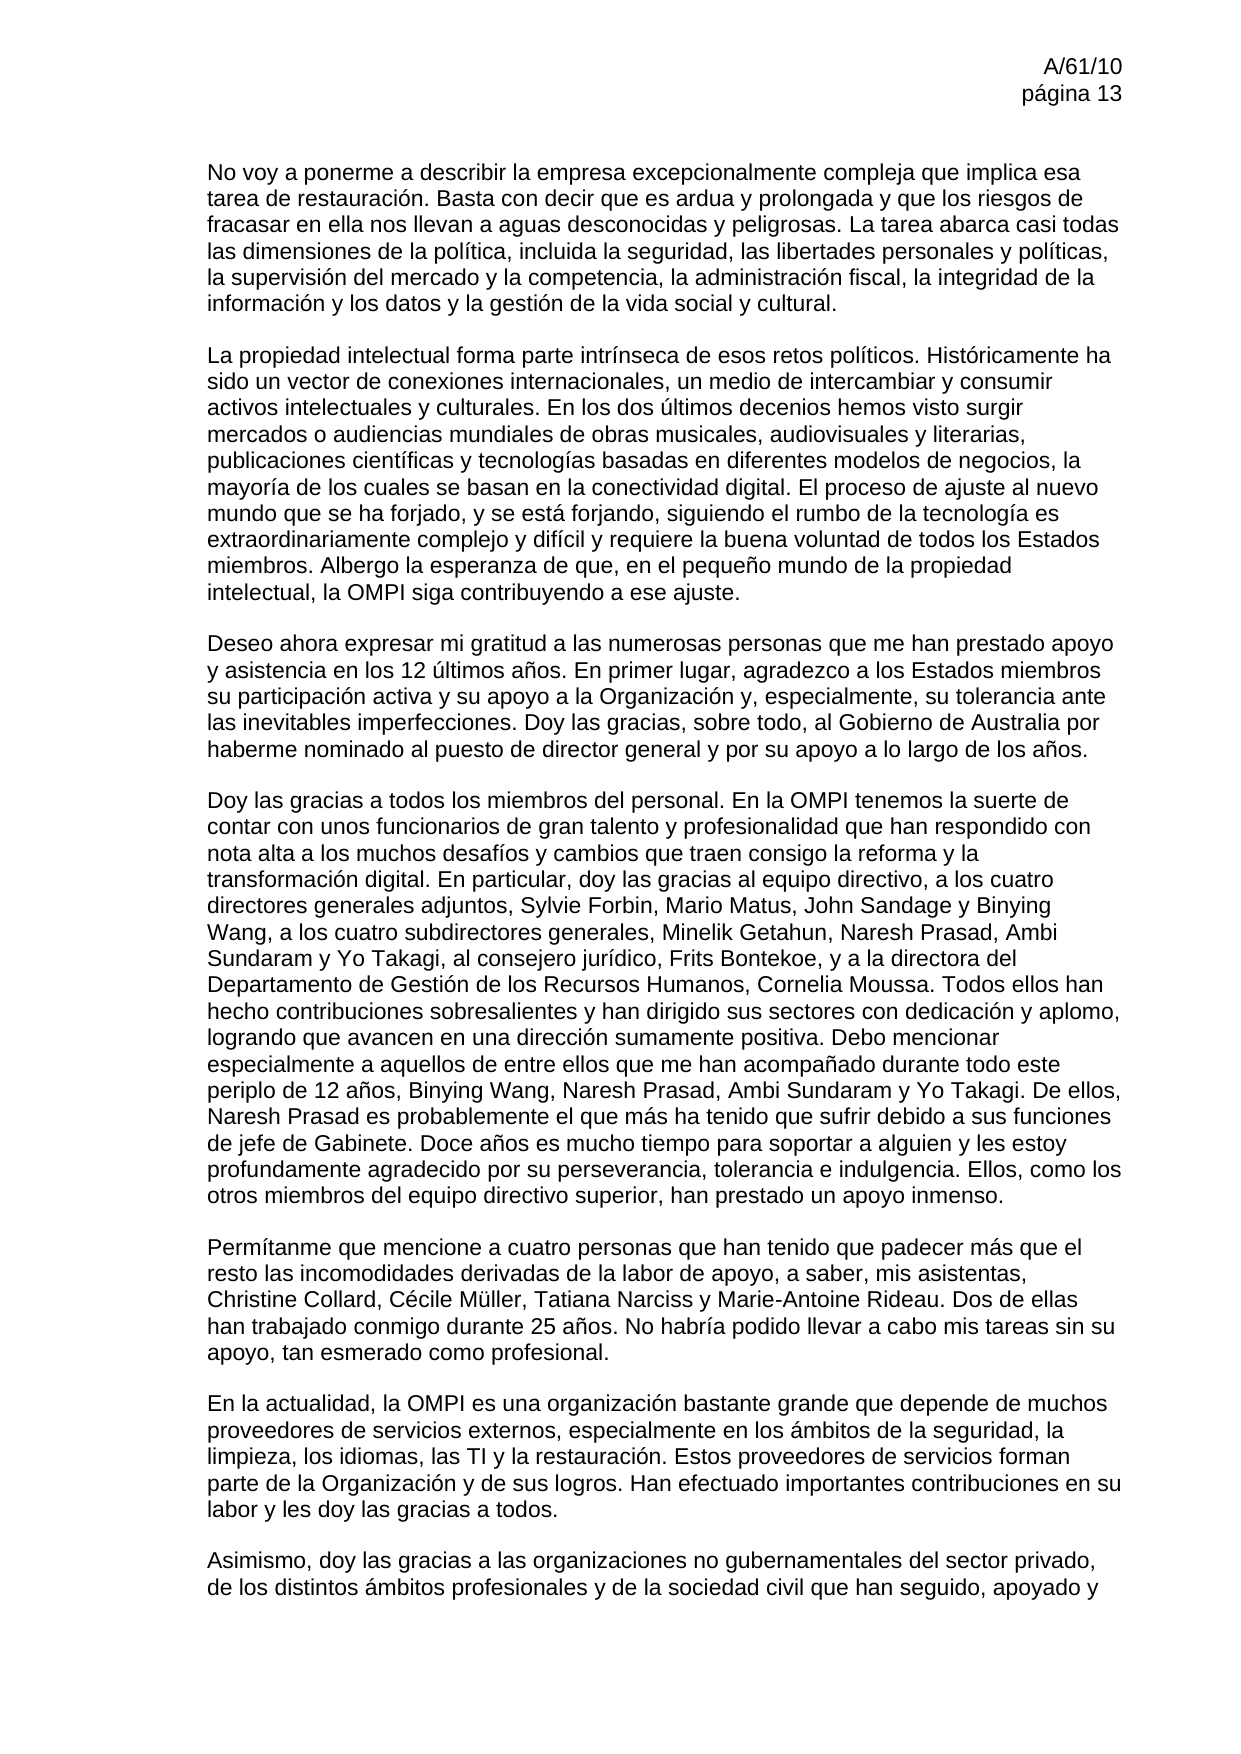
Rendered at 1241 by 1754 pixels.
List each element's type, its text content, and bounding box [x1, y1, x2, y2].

text Deseo ahora expresar mi gratitud a las numerosas personas que me han prestado apoyo y asistencia en los 12 últimos años. En primer lugar, agradezco a los Estados miembros su participación activa y su apoyo a la Organización y, especialmente, su tolerancia ante las inevitables imperfecciones. Doy las gracias, sobre todo, al Gobierno de Australia por haberme nominado al puesto de director general y por su apoyo a lo largo de los años. [207, 630, 1122, 762]
text Doy las gracias a todos los miembros del personal. En la OMPI tenemos la suerte de contar con unos funcionarios de gran talento y profesionalidad que han respondido con nota alta a los muchos desafíos y cambios que traen consigo la reforma y la transformación digital. En particular, doy las gracias al equipo directivo, a los cuatro directores generales adjuntos, Sylvie Forbin, Mario Matus, John Sandage y Binying Wang, a los cuatro subdirectores generales, Minelik Getahun, Naresh Prasad, Ambi Sundaram y Yo Takagi, al consejero jurídico, Frits Bontekoe, y a la directora del Departamento de Gestión de los Recursos Humanos, Cornelia Moussa. Todos ellos han hecho contribuciones sobresalientes y han dirigido sus sectores con dedicación y aplomo, logrando que avancen en una dirección sumamente positiva. Debo mencionar especialmente a aquellos de entre ellos que me han acompañado durante todo este periplo de 12 años, Binying Wang, Naresh Prasad, Ambi Sundaram y Yo Takagi. De ellos, Naresh Prasad es probablemente el que más ha tenido que sufrir debido a sus funciones de jefe de Gabinete. Doce años es mucho tiempo para soportar a alguien y les estoy profundamente agradecido por su perseverancia, tolerancia e indulgencia. Ellos, como los otros miembros del equipo directivo superior, han prestado un apoyo inmenso. [207, 787, 1122, 1209]
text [207, 158, 1122, 317]
text La propiedad intelectual forma parte intrínseca de esos retos políticos. Históricamente ha sido un vector de conexiones internacionales, un medio de intercambiar y consumir activos intelectuales y culturales. En los dos últimos decenios hemos visto surgir mercados o audiencias mundiales de obras musicales, audiovisuales y literarias, publicaciones científicas y tecnologías basadas en diferentes modelos de negocios, la mayoría de los cuales se basan en la conectividad digital. El proceso de ajuste al nuevo mundo que se ha forjado, y se está forjando, siguiendo el rumbo de la tecnología es extraordinariamente complejo y difícil y requiere la buena voluntad de todos los Estados miembros. Albergo la esperanza de que, en el pequeño mundo de la propiedad intelectual, la OMPI siga contribuyendo a ese ajuste. [207, 342, 1122, 605]
text Permítanme que mencione a cuatro personas que han tenido que padecer más que el resto las incomodidades derivadas de la labor de apoyo, a saber, mis asistentas, Christine Collard, Cécile Müller, Tatiana Narciss y Marie-Antoine Rideau. Dos de ellas han trabajado conmigo durante 25 años. No habría podido llevar a cabo mis tareas sin su apoyo, tan esmerado como profesional. [207, 1234, 1122, 1365]
text En la actualidad, la OMPI es una organización bastante grande que depende de muchos proveedores de servicios externos, especialmente en los ámbitos de la seguridad, la limpieza, los idiomas, las TI y la restauración. Estos proveedores de servicios forman parte de la Organización y de sus logros. Han efectuado importantes contribuciones en su labor y les doy las gracias a todos. [207, 1390, 1122, 1522]
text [207, 1547, 1122, 1600]
